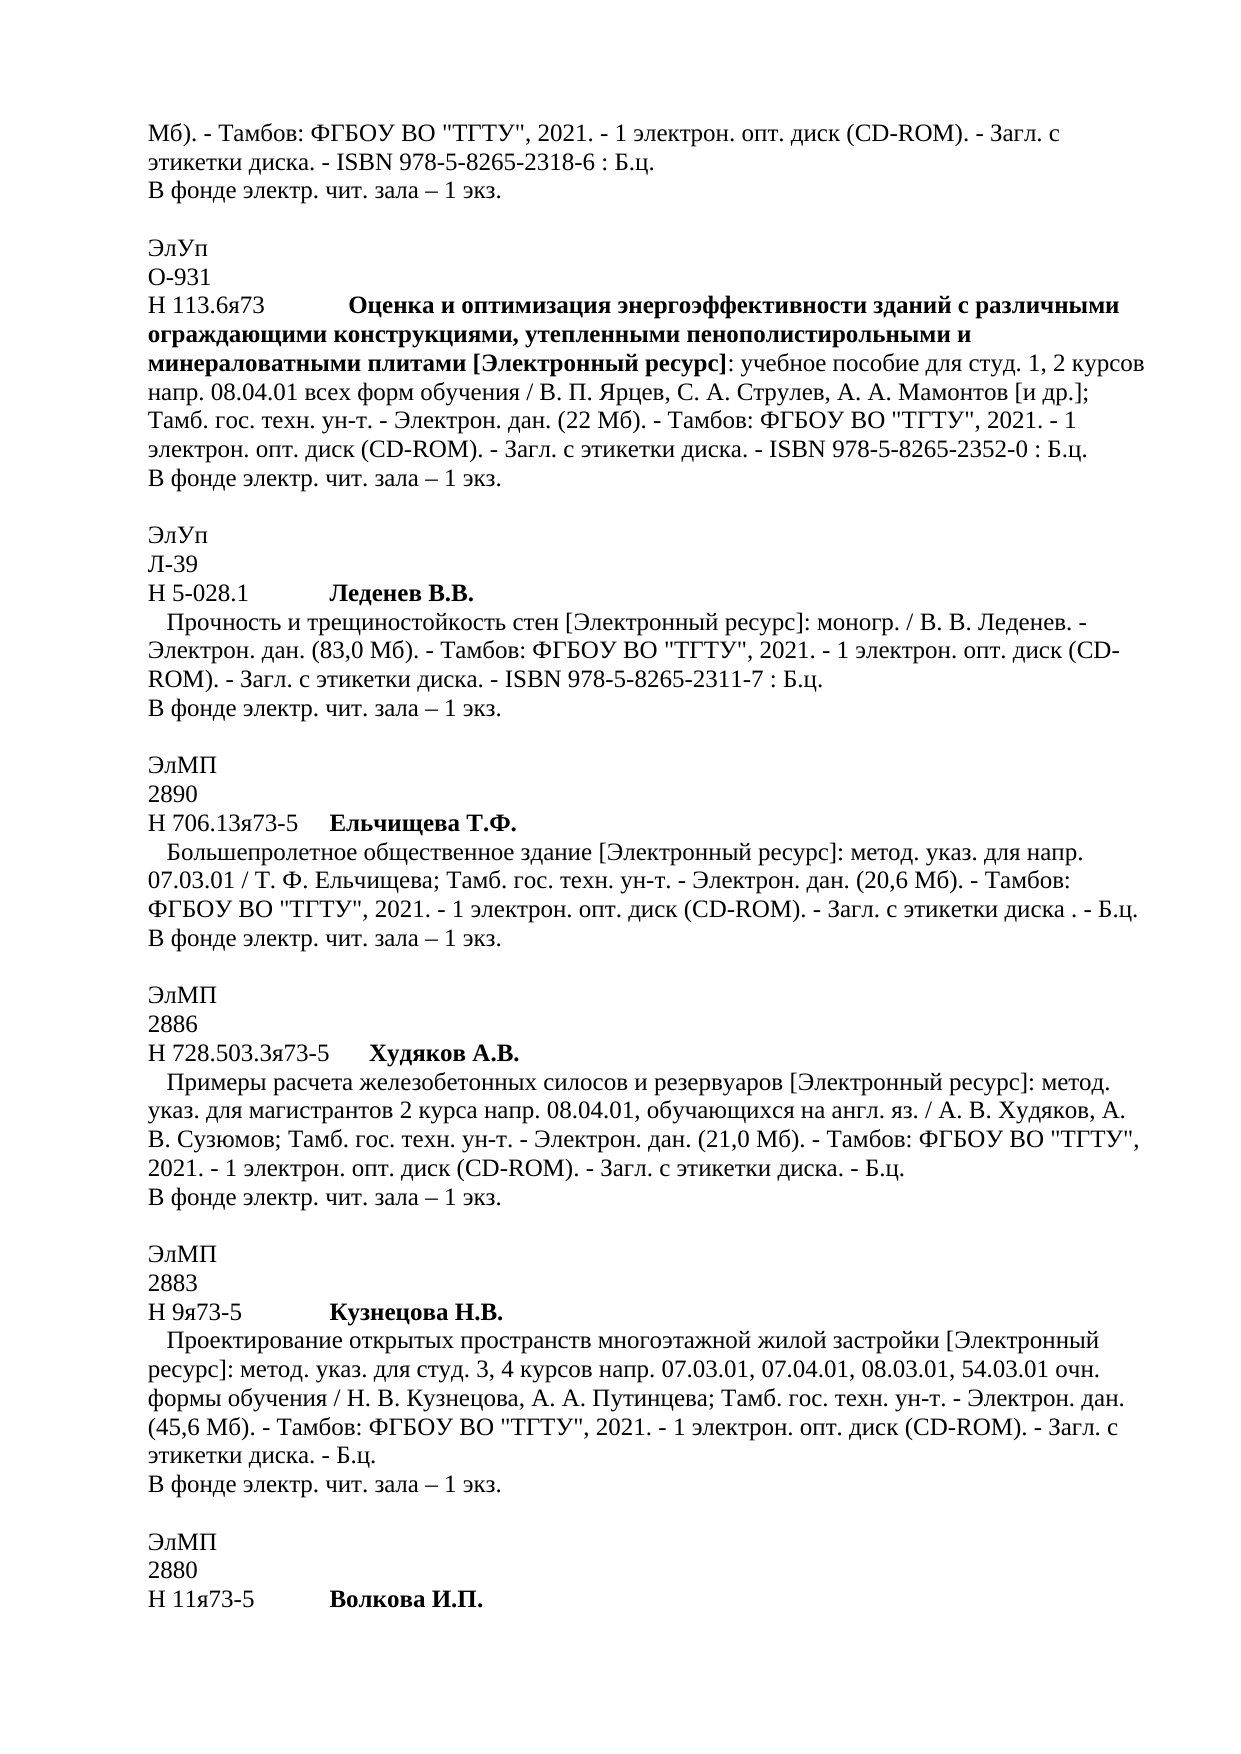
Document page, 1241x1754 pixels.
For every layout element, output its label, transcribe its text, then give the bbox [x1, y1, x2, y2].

text ЭлМП 2886 Н 728.503.3я73-5 Худяков А.В. Примеры расчета железобетонных силосов и резервуаров [Электронный ресурс]: метод. указ. для магистрантов 2 курса напр. 08.04.01, обучающихся на англ. яз. / А. В. Худяков, А. В. Сузюмов; Тамб. гос. техн. ун-т. - Электрон. дан. (21,0 Мб). - Тамбов: ФГБОУ ВО "ТГТУ", 2021. - 1 электрон. опт. диск (CD-ROM). - Загл. с этикетки диска. - Б.ц. В фонде электр. чит. зала – 1 экз. [148, 981, 1152, 1211]
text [148, 1527, 1152, 1613]
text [148, 118, 1152, 204]
text ЭлУп Л-39 Н 5-028.1 Леденев В.В. Прочность и трещиностойкость стен [Электронный ресурс]: моногр. / В. В. Леденев. - Электрон. дан. (83,0 Мб). - Тамбов: ФГБОУ ВО "ТГТУ", 2021. - 1 электрон. опт. диск (CD-ROM). - Загл. с этикетки диска. - ISBN 978-5-8265-2311-7 : Б.ц. В фонде электр. чит. зала – 1 экз. [148, 521, 1152, 722]
text ЭлУп О-931 Н 113.6я73 Оценка и оптимизация энергоэффективности зданий с различными ограждающими конструкциями, утепленными пенополистирольными и минераловатными плитами [Электронный ресурс]: учебное пособие для студ. 1, 2 курсов напр. 08.04.01 всех форм обучения / В. П. Ярцев, С. А. Струлев, А. А. Мамонтов [и др.]; Тамб. гос. техн. ун-т. - Электрон. дан. (22 Мб). - Тамбов: ФГБОУ ВО "ТГТУ", 2021. - 1 электрон. опт. диск (CD-ROM). - Загл. с этикетки диска. - ISBN 978-5-8265-2352-0 : Б.ц. В фонде электр. чит. зала – 1 экз. [148, 233, 1152, 492]
text ЭлМП 2890 Н 706.13я73-5 Ельчищева Т.Ф. Большепролетное общественное здание [Электронный ресурс]: метод. указ. для напр. 07.03.01 / Т. Ф. Ельчищева; Тамб. гос. техн. ун-т. - Электрон. дан. (20,6 Мб). - Тамбов: ФГБОУ ВО "ТГТУ", 2021. - 1 электрон. опт. диск (CD-ROM). - Загл. с этикетки диска . - Б.ц. В фонде электр. чит. зала – 1 экз. [148, 751, 1152, 952]
text ЭлМП 2883 Н 9я73-5 Кузнецова Н.В. Проектирование открытых пространств многоэтажной жилой застройки [Электронный ресурс]: метод. указ. для студ. 3, 4 курсов напр. 07.03.01, 07.04.01, 08.03.01, 54.03.01 очн. формы обучения / Н. В. Кузнецова, А. А. Путинцева; Тамб. гос. техн. ун-т. - Электрон. дан. (45,6 Мб). - Тамбов: ФГБОУ ВО "ТГТУ", 2021. - 1 электрон. опт. диск (CD-ROM). - Загл. с этикетки диска. - Б.ц. В фонде электр. чит. зала – 1 экз. [148, 1239, 1152, 1498]
